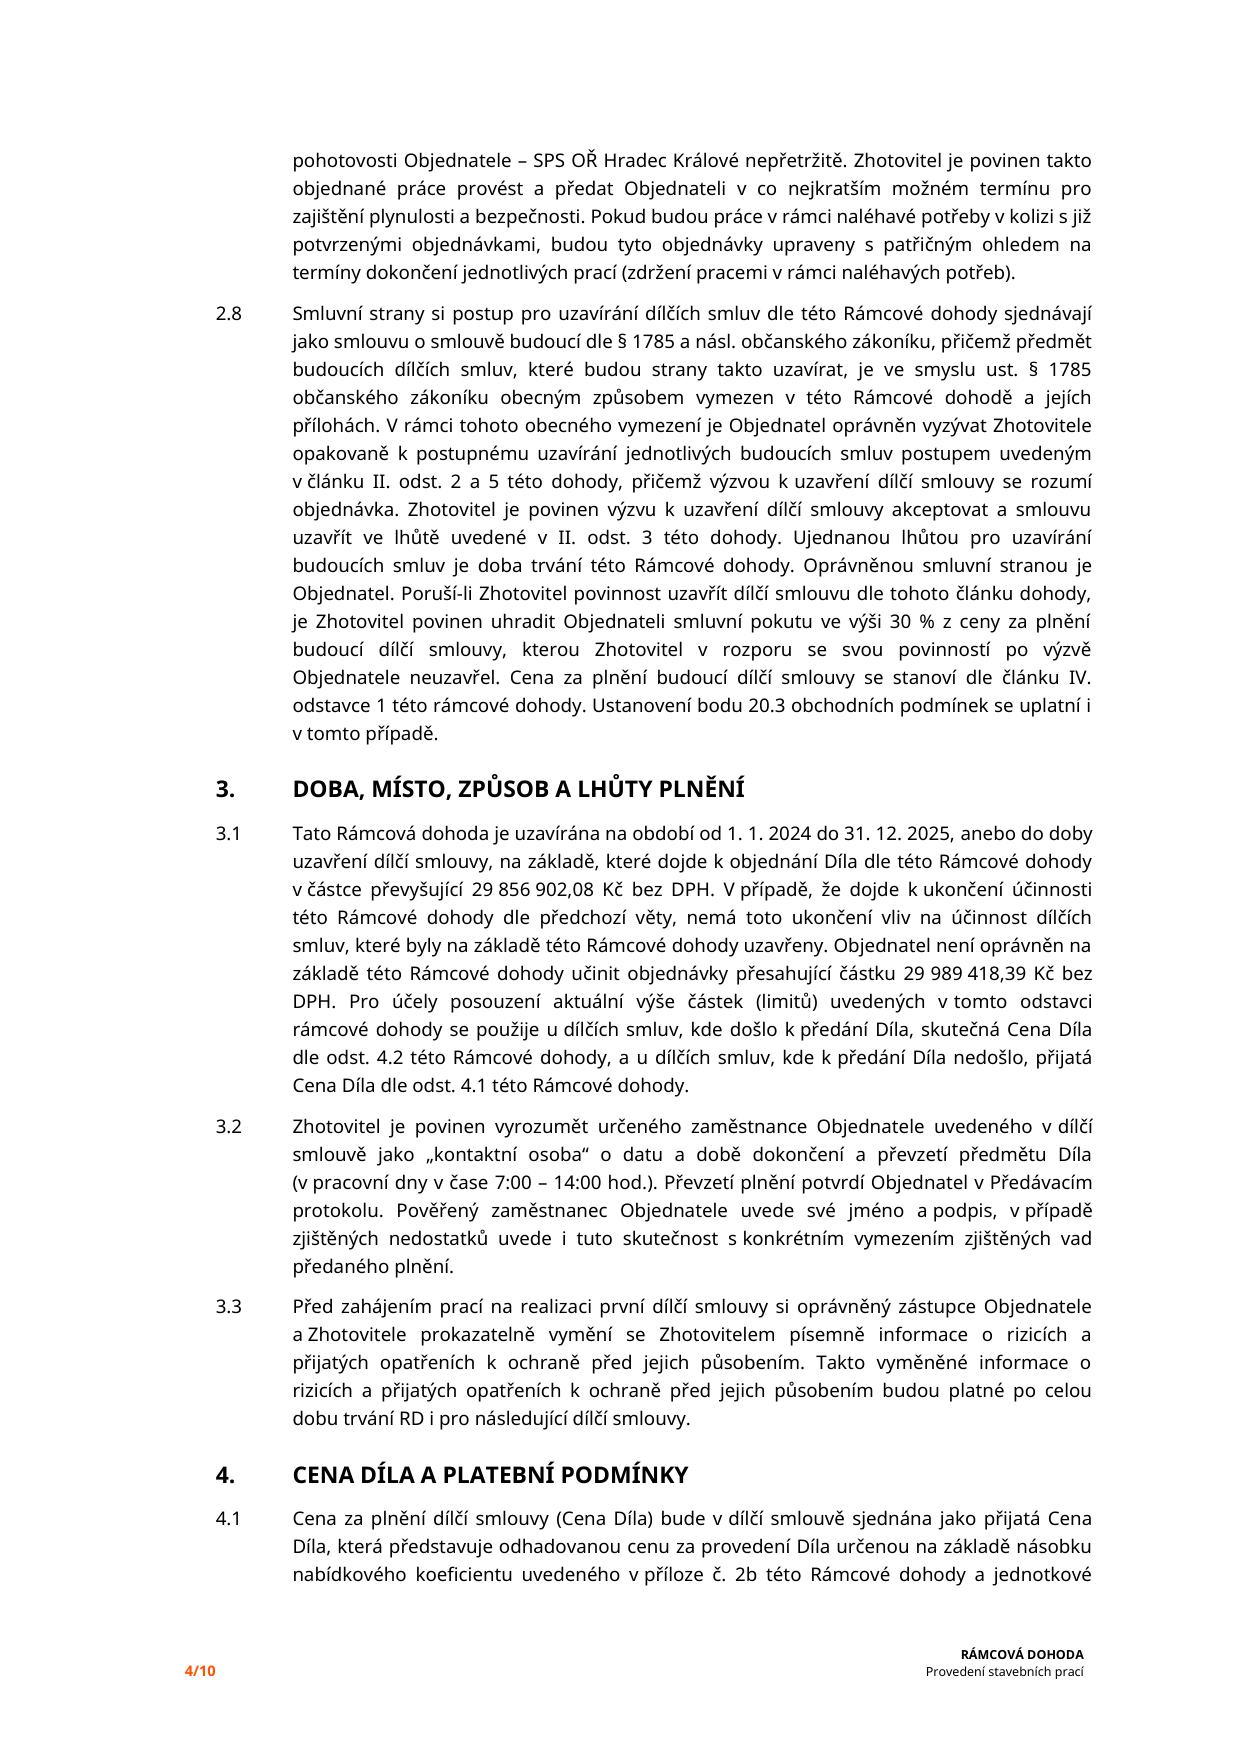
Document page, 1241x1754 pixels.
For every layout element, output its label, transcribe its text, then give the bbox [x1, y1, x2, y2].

text CENA DÍLA A PLATEBNÍ PODMÍNKY [216, 1459, 1093, 1490]
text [216, 147, 1093, 285]
text Tato Rámcová dohoda je uzavírána na období od 1. 1. 2024 do 31. 12. 2025, anebo do doby uzavření dílčí smlouvy, na základě, které dojde k objednání Díla dle této Rámcové dohody v částce převyšující 29 856 902,08 Kč bez DPH. V případě, že dojde k ukončení účinnosti této Rámcové dohody dle předchozí věty, nemá toto ukončení vliv na účinnost dílčích smluv, které byly na základě této Rámcové dohody uzavřeny. Objednatel není oprávněn na základě této Rámcové dohody učinit objednávky přesahující částku 29 989 418,39 Kč bez DPH. Pro účely posouzení aktuální výše částek (limitů) uvedených v tomto odstavci rámcové dohody se použije u dílčích smluv, kde došlo k předání Díla, skutečná Cena Díla dle odst. 4.2 této Rámcové dohody, a u dílčích smluv, kde k předání Díla nedošlo, přijatá Cena Díla dle odst. 4.1 této Rámcové dohody. [216, 820, 1093, 1098]
text Zhotovitel je povinen vyrozumět určeného zaměstnance Objednatele uvedeného v dílčí smlouvě jako „kontaktní osoba“ o datu a době dokončení a převzetí předmětu Díla (v pracovní dny v čase 7:00 – 14:00 hod.). Převzetí plnění potvrdí Objednatel v Předávacím protokolu. Pověřený zaměstnanec Objednatele uvede své jméno a podpis, v případě zjištěných nedostatků uvede i tuto skutečnost s konkrétním vymezením zjištěných vad předaného plnění. [216, 1113, 1093, 1279]
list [216, 1506, 1093, 1587]
text DOBA, MÍSTO, ZPŮSOB A LHŮTY PLNĚNÍ [216, 773, 1093, 805]
text Smluvní strany si postup pro uzavírání dílčích smluv dle této Rámcové dohody sjednávají jako smlouvu o smlouvě budoucí dle § 1785 a násl. občanského zákoníku, přičemž předmět budoucích dílčích smluv, které budou strany takto uzavírat, je ve smyslu ust. § 1785 občanského zákoníku obecným způsobem vymezen v této Rámcové dohodě a jejích přílohách. V rámci tohoto obecného vymezení je Objednatel oprávněn vyzývat Zhotovitele opakovaně k postupnému uzavírání jednotlivých budoucích smluv postupem uvedeným v článku II. odst. 2 a 5 této dohody, přičemž výzvou k uzavření dílčí smlouvy se rozumí objednávka. Zhotovitel je povinen výzvu k uzavření dílčí smlouvy akceptovat a smlouvu uzavřít ve lhůtě uvedené v II. odst. 3 této dohody. Ujednanou lhůtou pro uzavírání budoucích smluv je doba trvání této Rámcové dohody. Oprávněnou smluvní stranou je Objednatel. Poruší-li Zhotovitel povinnost uzavřít dílčí smlouvu dle tohoto článku dohody, je Zhotovitel povinen uhradit Objednateli smluvní pokutu ve výši 30 % z ceny za plnění budoucí dílčí smlouvy, kterou Zhotovitel v rozporu se svou povinností po výzvě Objednatele neuzavřel. Cena za plnění budoucí dílčí smlouvy se stanoví dle článku IV. odstavce 1 této rámcové dohody. Ustanovení bodu 20.3 obchodních podmínek se uplatní i v tomto případě. [216, 300, 1093, 746]
text Před zahájením prací na realizaci první dílčí smlouvy si oprávněný zástupce Objednatele a Zhotovitele prokazatelně vymění se Zhotovitelem písemně informace o rizicích a přijatých opatřeních k ochraně před jejich působením. Takto vyměněné informace o rizicích a přijatých opatřeních k ochraně před jejich působením budou platné po celou dobu trvání RD i pro následující dílčí smlouvy. [216, 1294, 1093, 1431]
